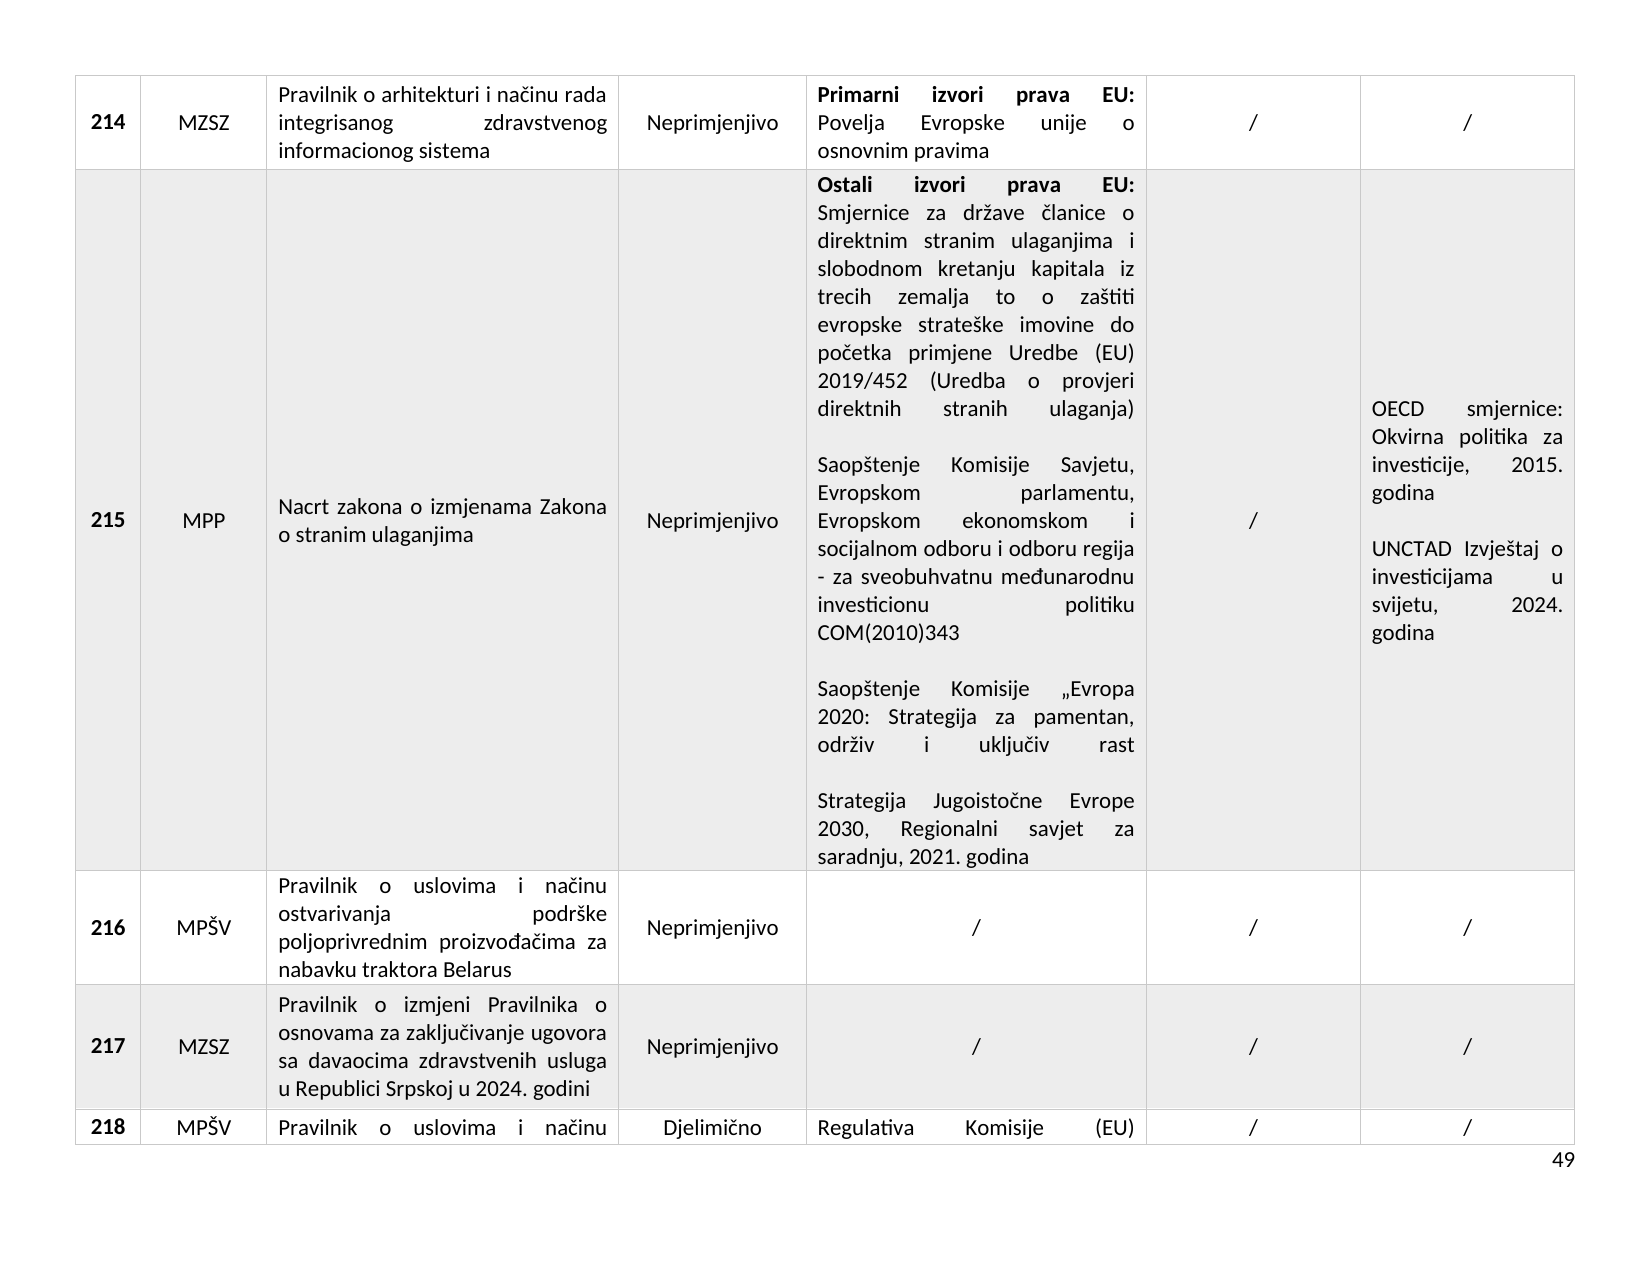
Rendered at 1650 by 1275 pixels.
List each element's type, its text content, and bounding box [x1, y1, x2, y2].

table_cell Neprimjenjivo [619, 170, 806, 870]
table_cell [619, 1110, 806, 1144]
table_cell 216 [76, 871, 140, 983]
table_cell / [1361, 985, 1574, 1108]
table_cell / [1147, 871, 1360, 983]
table_cell Neprimjenjivo [619, 76, 806, 169]
table_cell Nacrt zakona o izmjenama Zakona o stranim ulaganjima [267, 170, 618, 870]
table_cell Neprimjenjivo [619, 985, 806, 1108]
table_cell / [1147, 170, 1360, 870]
table_cell 214 [76, 76, 140, 169]
table_cell / [1147, 1110, 1360, 1144]
table_cell / [1147, 985, 1360, 1108]
table_cell / [1361, 871, 1574, 983]
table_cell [807, 1110, 1146, 1144]
table_cell / [807, 985, 1146, 1108]
table_cell 218 [76, 1110, 140, 1144]
table_cell MPP [141, 170, 266, 870]
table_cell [267, 1110, 618, 1144]
table_cell / [807, 871, 1146, 983]
table_cell OECD smjernice: Okvirna politika za investicije, 2015. godina UNCTAD Izvještaj o investicijama u svijetu, 2024. godina [1361, 170, 1574, 870]
table_cell MZSZ [141, 985, 266, 1108]
table_cell 217 [76, 985, 140, 1108]
table_cell MZSZ [141, 76, 266, 169]
table_cell MPŠV [141, 1110, 266, 1144]
table_cell / [1361, 76, 1574, 169]
table_cell 215 [76, 170, 140, 870]
table_cell Pravilnik o arhitekturi i načinu rada integrisanog zdravstvenog informacionog sistema [267, 76, 618, 169]
table_cell Ostali izvori prava EU: Smjernice za države članice o direktnim stranim ulaganjima i slobodnom kretanju kapitala iz trecih zemalјa to o zaštiti evropske strateške imovine do početka primjene Uredbe (EU) 2019/452 (Uredba o provjeri direktnih stranih ulaganja) Saopštenje Komisije Savjetu, Evropskom parlamentu, Evropskom ekonomskom i socijalnom odboru i odboru regija - za sveobuhvatnu međunarodnu investicionu politiku COM(2010)343 Saopštenje Komisije „Evropa 2020: Strategija za pamentan, održiv i uklјučiv rast Strategija Jugoistočne Evrope 2030, Regionalni savjet za saradnju, 2021. godina [807, 170, 1146, 870]
table_cell Pravilnik o izmjeni Pravilnika o osnovama za zaklјučivanje ugovora sa davaocima zdravstvenih usluga u Republici Srpskoj u 2024. godini [267, 985, 618, 1108]
table_cell / [1361, 1110, 1574, 1144]
table_cell Neprimjenjivo [619, 871, 806, 983]
table_cell MPŠV [141, 871, 266, 983]
table_cell Primarni izvori prava EU: Povelјa Evropske unije o osnovnim pravima [807, 76, 1146, 169]
table_cell Pravilnik o uslovima i načinu ostvarivanja podrške polјoprivrednim proizvođačima za nabavku traktora Belarus [267, 871, 618, 983]
table_cell / [1147, 76, 1360, 169]
